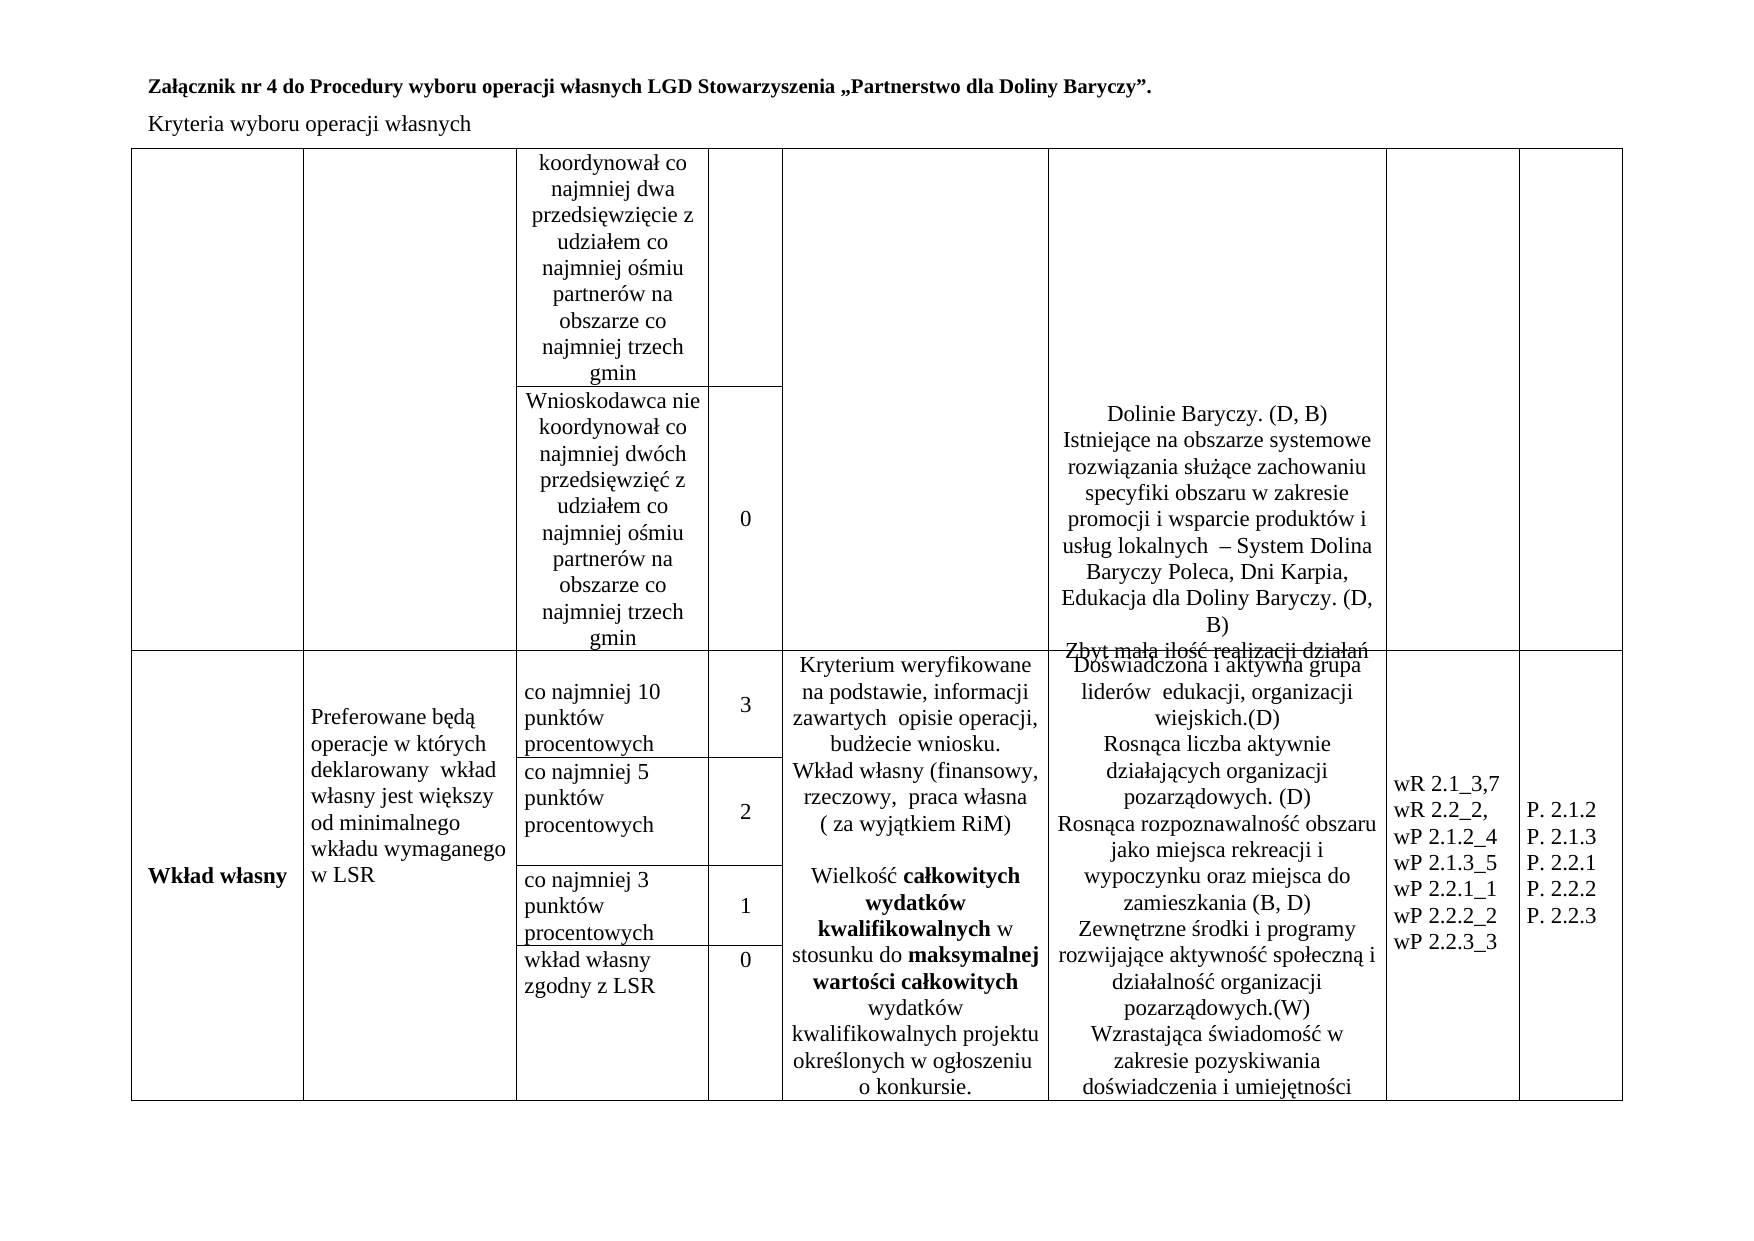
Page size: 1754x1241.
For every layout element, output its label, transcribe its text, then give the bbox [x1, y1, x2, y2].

table_cell 0 [709, 387, 782, 650]
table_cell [1387, 651, 1519, 1099]
table_cell co najmniej 5 punktów procentowych [517, 758, 708, 865]
table_cell 2 [709, 758, 782, 865]
table_cell co najmniej 3 punktów procentowych [517, 866, 708, 945]
table_cell Doświadczona i aktywna grupa liderów edukacji, organizacji wiejskich.(D) Rosnąca liczba aktywnie działających organizacji pozarządowych. (D) Rosnąca rozpoznawalność obszaru jako miejsca rekreacji i wypoczynku oraz miejsca do zamieszkania (B, D) Zewnętrzne środki i programy rozwijające aktywność społeczną i działalność organizacji pozarządowych.(W) Wzrastająca świadomość w zakresie pozyskiwania doświadczenia i umiejętności społecznych w ramach wolontariatu a także w zakresie tworzenia miejsc pracy.(W) Środki UE przeznaczone na aktywizację społeczną i wsparcie grup zagrożonych wykluczeniem społecznym. (D [1049, 651, 1386, 1099]
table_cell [517, 946, 708, 1099]
table_cell 3 [709, 651, 782, 757]
table_cell Kryterium weryfikowane na podstawie, informacji zawartych opisie operacji, budżecie wniosku. Wkład własny (finansowy, rzeczowy, praca własna ( za wyjątkiem RiM) Wielkość całkowitych wydatków kwalifikowalnych w stosunku do maksymalnej wartości całkowitych wydatków kwalifikowalnych projektu określonych w ogłoszeniu o konkursie. [783, 651, 1048, 1099]
table_cell 0 [709, 946, 782, 1099]
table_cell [1520, 651, 1622, 1099]
table_cell Preferowane będą operacje w których deklarowany wkład własny jest większy od minimalnego wkładu wymaganego w LSR [304, 651, 516, 1099]
table_cell Wkład własny [132, 651, 303, 1099]
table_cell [517, 149, 708, 386]
table_cell 1 [709, 149, 782, 386]
table_cell 1 [709, 866, 782, 945]
table_cell co najmniej 10 punktów procentowych [517, 651, 708, 757]
table_cell Wnioskodawca nie koordynował co najmniej dwóch przedsięwzięć z udziałem co najmniej ośmiu partnerów na obszarze co najmniej trzech gmin [517, 387, 708, 650]
